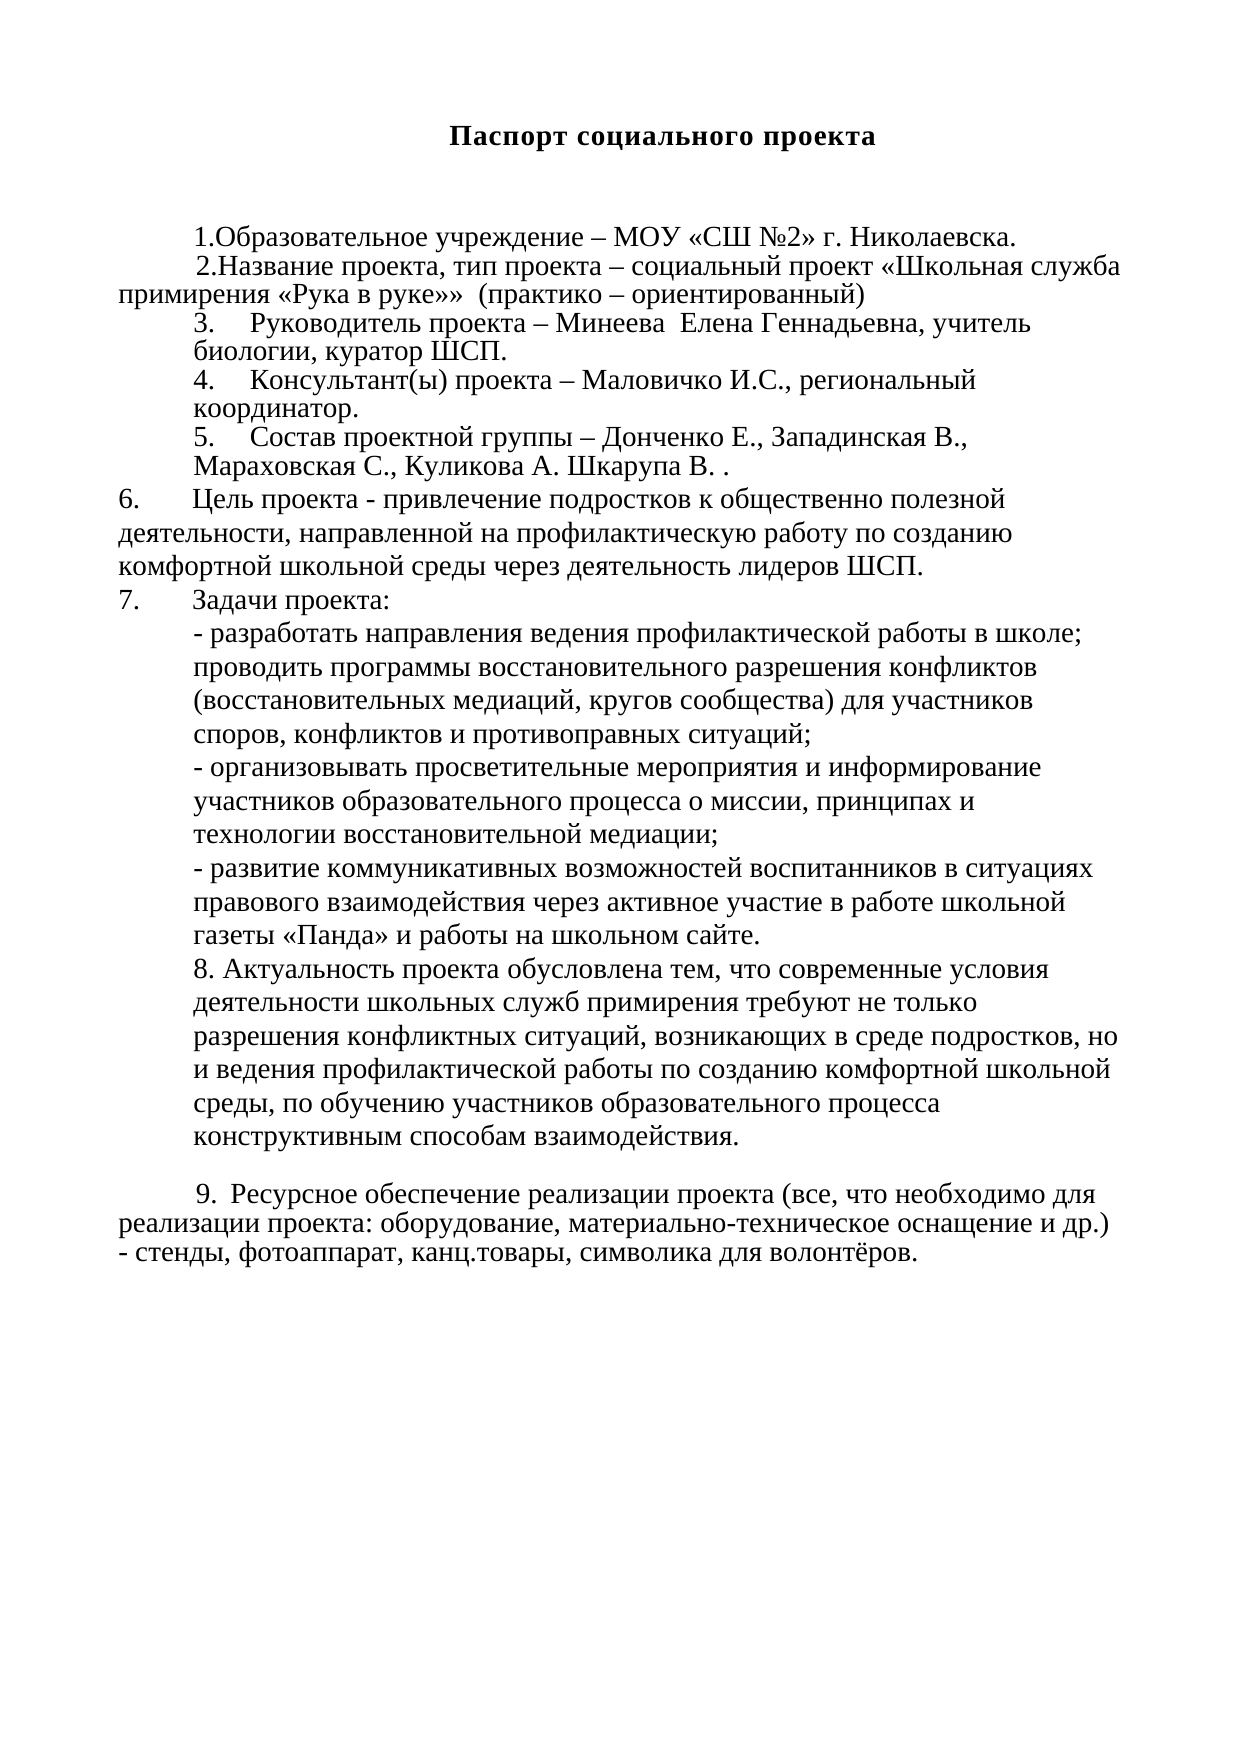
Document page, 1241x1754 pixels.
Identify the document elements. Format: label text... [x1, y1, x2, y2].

list - развитие коммуникативных возможностей воспитанников в ситуациях правового взаимодействия через активное участие в работе школьной газеты «Панда» и работы на школьном сайте. [193, 850, 1122, 951]
list Руководитель проекта – Минеева Елена Геннадьевна, учитель биологии, куратор ШСП. [193, 309, 1122, 366]
list Задачи проекта: [118, 582, 1122, 615]
list - организовывать просветительные мероприятия и информирование участников образовательного процесса о миссии, принципах и технологии восстановительной медиации; [193, 749, 1122, 850]
list 8. Актуальность проекта обусловлена тем, что современные условия деятельности школьных служб примирения требуют не только разрешения конфликтных ситуаций, возникающих в среде подростков, но и ведения профилактической работы по созданию комфортной школьной среды, по обучению участников образовательного процесса конструктивным способам взаимодействия. [193, 951, 1122, 1152]
list Цель проекта - привлечение подростков к общественно полезной деятельности, направленной на профилактическую работу по созданию комфортной школьной среды через деятельность лидеров ШСП. [118, 481, 1122, 582]
text 9. Ресурсное обеспечение реализации проекта (все, что необходимо для реализации проекта: оборудование, материально-техническое оснащение и др.) - стенды, фотоаппарат, канц.товары, символика для волонтёров. [118, 1181, 1122, 1267]
list Состав проектной группы – Донченко Е., Западинская В., Мараховская С., Куликова А. Шкарупа В. . [193, 424, 1122, 481]
text 1.Образовательное учреждение – МОУ «СШ №2» г. Николаевска. [193, 223, 1122, 252]
list Консультант(ы) проекта – Маловичко И.С., региональный координатор. [193, 366, 1122, 423]
text 2.Название проекта, тип проекта – социальный проект «Школьная служба примирения «Рука в руке»» (практико – ориентированный) [118, 252, 1122, 309]
list - разработать направления ведения профилактической работы в школе; проводить программы восстановительного разрешения конфликтов (восстановительных медиаций, кругов сообщества) для участников споров, конфликтов и противоправных ситуаций; [193, 615, 1122, 749]
text Паспорт социального проекта [203, 118, 1122, 152]
